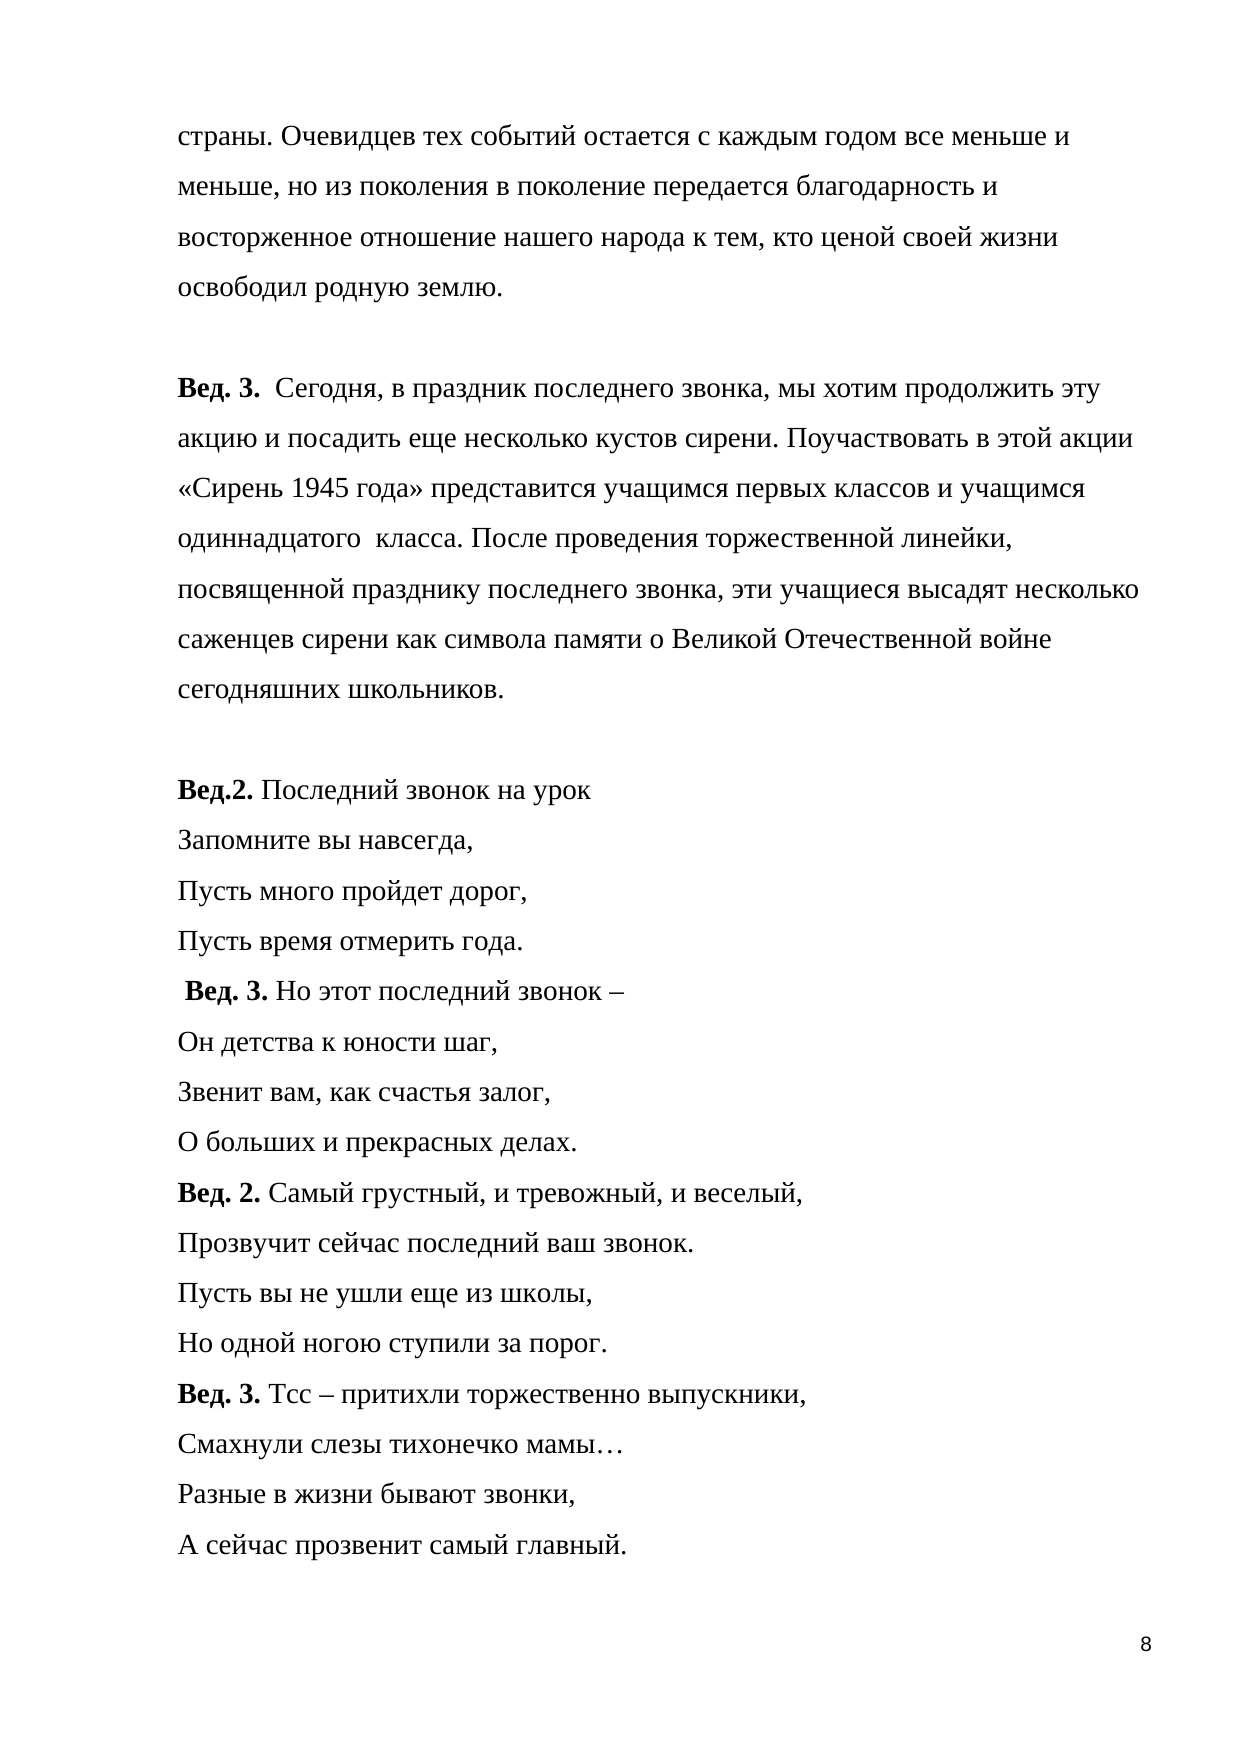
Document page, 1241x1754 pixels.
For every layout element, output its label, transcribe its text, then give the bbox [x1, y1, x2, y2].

text Вед. 3. Но этот последний звонок – [177, 973, 1152, 1007]
text Звенит вам, как счастья залог, [177, 1074, 1152, 1108]
text О больших и прекрасных делах. [177, 1124, 1152, 1158]
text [177, 118, 1152, 303]
text Вед.2. Последний звонок на урок [177, 772, 1152, 806]
text Прозвучит сейчас последний ваш звонок. [177, 1225, 1152, 1258]
text Разные в жизни бывают звонки, [177, 1477, 1152, 1510]
text Пусть много пройдет дорог, [177, 873, 1152, 906]
text Пусть время отмерить года. [177, 923, 1152, 957]
text Вед. 2. Самый грустный, и тревожный, и веселый, [177, 1175, 1152, 1208]
text Смахнули слезы тихонечко мамы… [177, 1426, 1152, 1460]
text Запомните вы навсегда, [177, 822, 1152, 856]
text Он детства к юности шаг, [177, 1024, 1152, 1057]
text Но одной ногою ступили за порог. [177, 1326, 1152, 1359]
text Вед. 3. Сегодня, в праздник последнего звонка, мы хотим продолжить эту акцию и посадить еще несколько кустов сирени. Поучаствовать в этой акции «Сирень 1945 года» представится учащимся первых классов и учащимся одиннадцатого класса. После проведения торжественной линейки, посвященной празднику последнего звонка, эти учащиеся высадят несколько саженцев сирени как символа памяти о Великой Отечественной войне сегодняшних школьников. [177, 370, 1152, 705]
text Вед. 3. Тсс – притихли торжественно выпускники, [177, 1376, 1152, 1409]
text А сейчас прозвенит самый главный. [177, 1527, 1152, 1560]
text Пусть вы не ушли еще из школы, [177, 1275, 1152, 1309]
